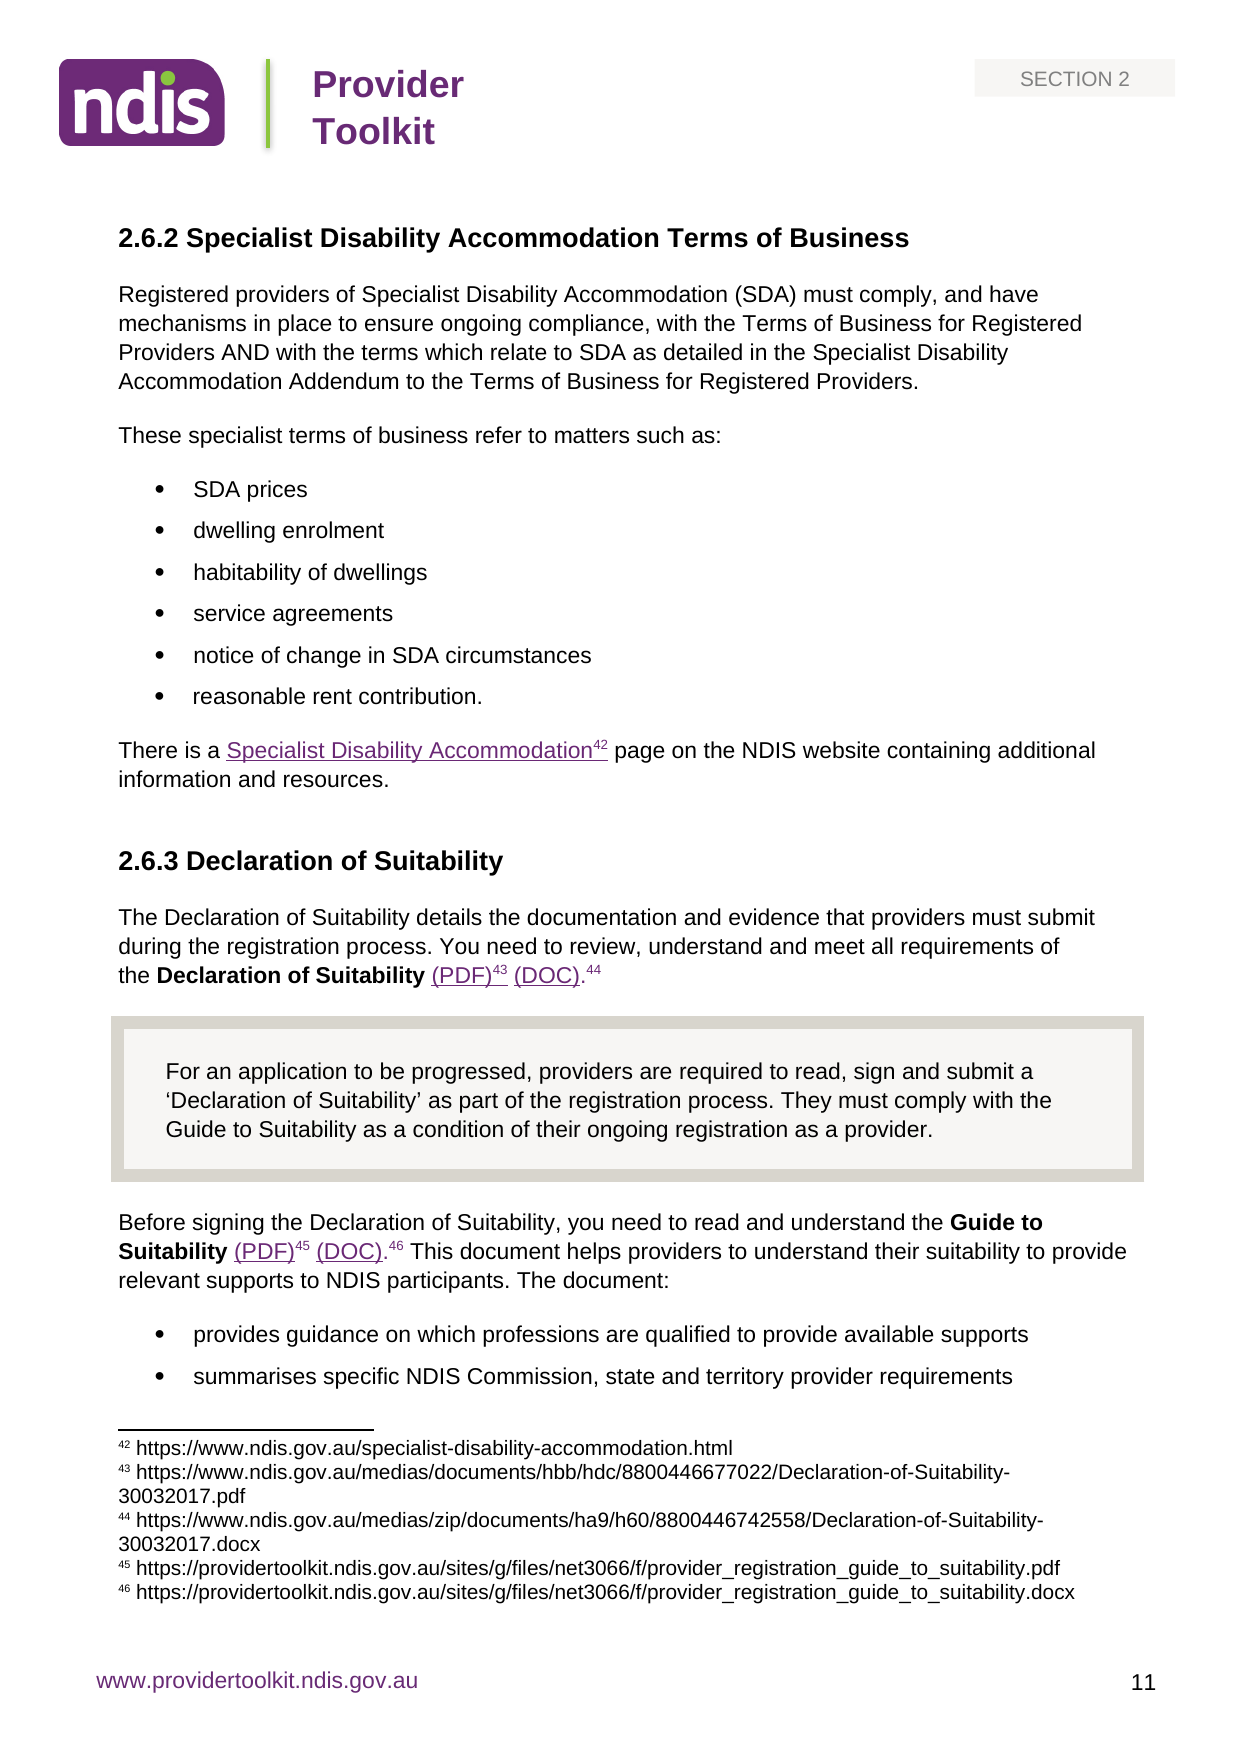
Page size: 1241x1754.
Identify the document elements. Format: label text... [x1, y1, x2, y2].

subtitle 2.6.3 Declaration of Suitability [118, 845, 1138, 876]
text For an application to be progressed, providers are required to read, sign and submit a ‘Declaration of Suitability’ as part of the registration process. They must comply with the Guide to Suitability as a condition of their ongoing registration as a provider. [124, 1029, 1132, 1169]
picture [59, 59, 225, 146]
text There is a Specialist Disability Accommodation page on the NDIS website containing additional information and resources.​ [118, 737, 1138, 792]
list service agreements [156, 600, 1138, 626]
list dwelling enrolment [156, 517, 1138, 543]
text Before signing the Declaration of Suitability, you need to read and understand the Guide to Suitability (PDF) (DOC). This document helps providers to understand their suitability to provide relevant supports to NDIS participants. The document: [118, 1209, 1138, 1293]
subtitle 2.6.2 Specialist Disability Accommodation Terms of Business [118, 222, 1138, 253]
list reasonable rent contribution. [155, 683, 1138, 709]
text Registered providers of Specialist Disability Accommodation (SDA) must comply, and have mechanisms in place to ensure ongoing compliance, with the Terms of Business for Registered Providers AND with the terms which relate to SDA as detailed in the Specialist Disability Accommodation Addendum to the Terms of Business for Registered Providers. [118, 281, 1138, 394]
list summarises specific NDIS Commission, state and territory provider requirements [156, 1363, 1138, 1389]
list provides guidance on which professions are qualified to provide available supports [156, 1321, 1138, 1347]
text The Declaration of Suitability details the documentation and evidence that providers must submit during the registration process. You need to review, understand and meet all requirements of the Declaration of Suitability (PDF) (DOC). [118, 904, 1138, 988]
list SDA prices [156, 476, 1138, 502]
list notice of change in SDA circumstances [156, 642, 1138, 668]
text These specialist terms of business refer to matters such as: [118, 422, 1138, 448]
list habitability of dwellings [156, 559, 1138, 585]
